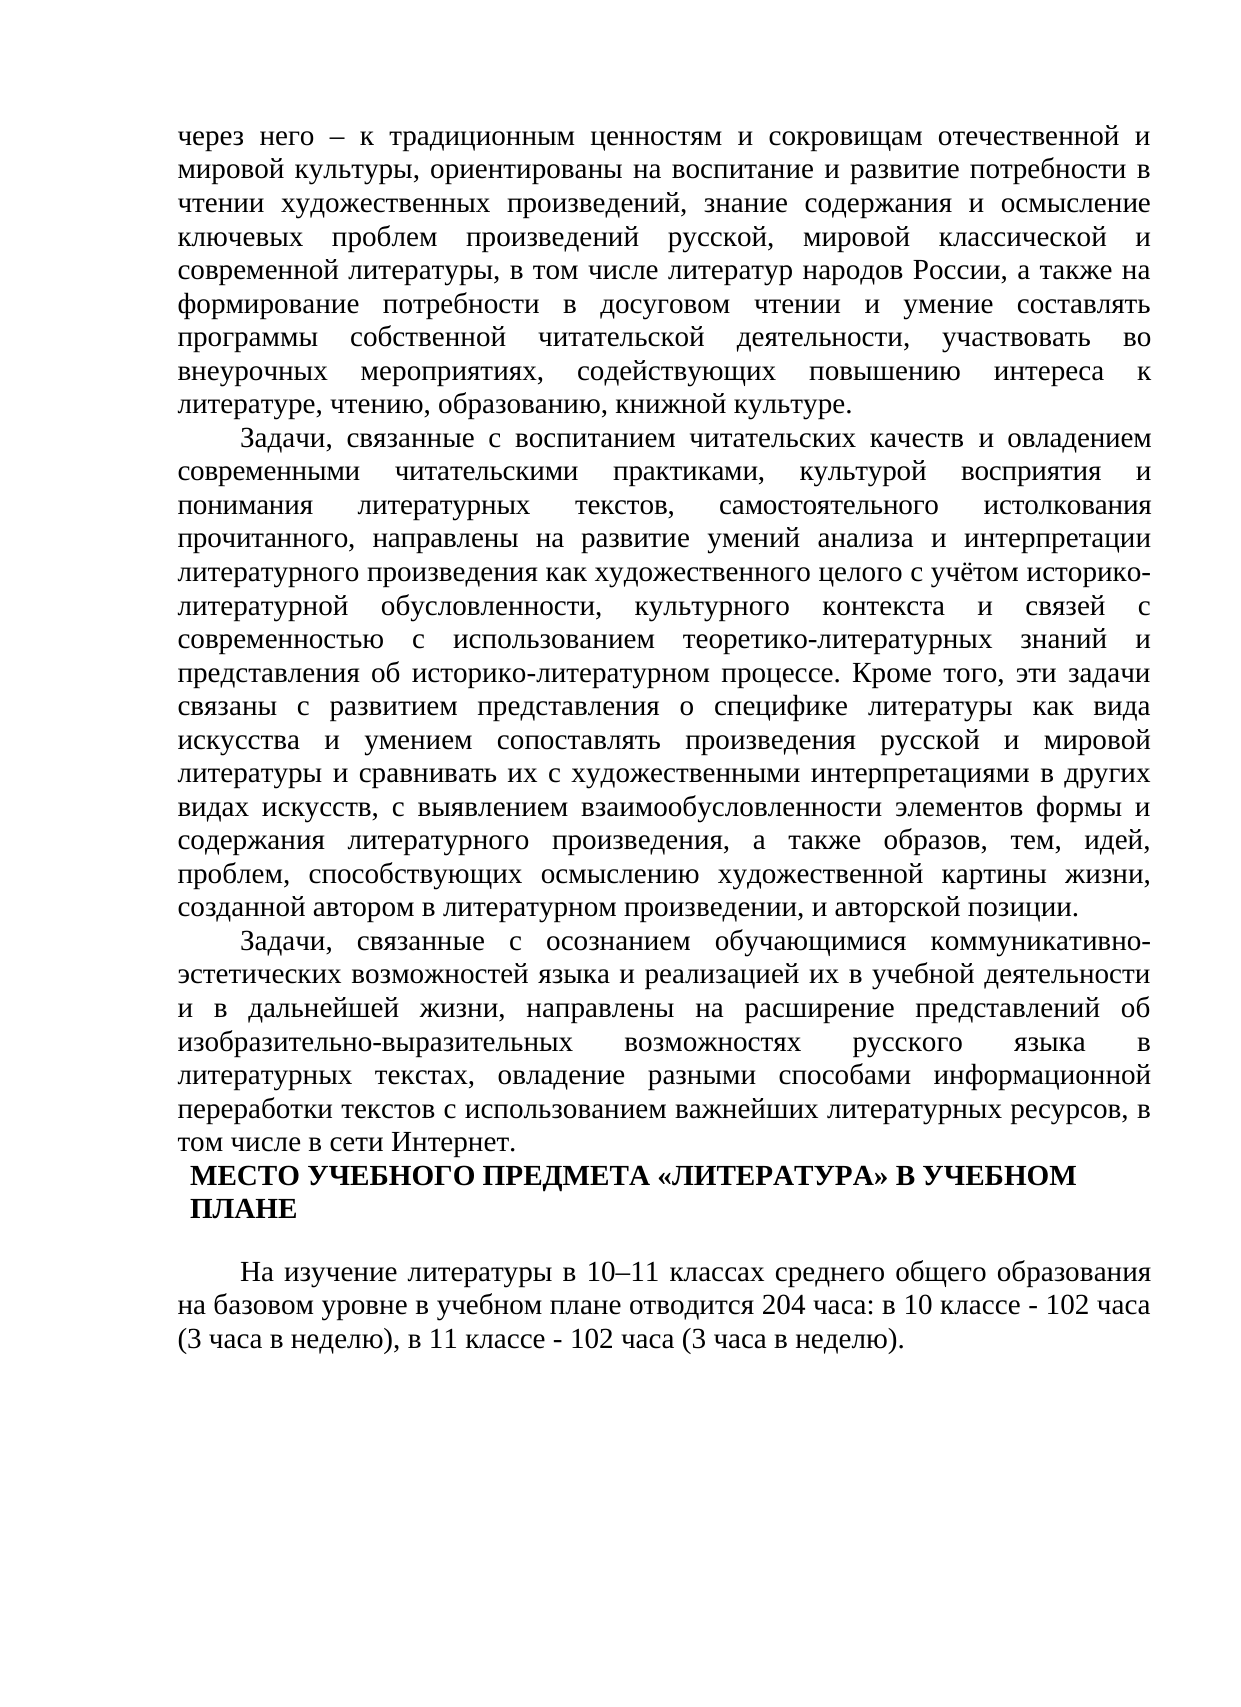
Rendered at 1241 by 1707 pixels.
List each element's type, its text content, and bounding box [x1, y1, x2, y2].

text Задачи, связанные с воспитанием читательских качеств и овладением современными читательскими практиками, культурой восприятия и понимания литературных текстов, самостоятельного истолкования прочитанного, направлены на развитие умений анализа и интерпретации литературного произведения как художественного целого с учётом историко-литературной обусловленности, культурного контекста и связей с современностью с использованием теоретико-литературных знаний и представления об историко-литературном процессе. Кроме того, эти задачи связаны с развитием представления о специфике литературы как вида искусства и умением сопоставлять произведения русской и мировой литературы и сравнивать их с художественными интерпретациями в других видах искусств, с выявлением взаимообусловленности элементов формы и содержания литературного произведения, а также образов, тем, идей, проблем, способствующих осмыслению художественной картины жизни, созданной автором в литературном произведении, и авторской позиции. [177, 420, 1152, 923]
text Задачи, связанные с осознанием обучающимися коммуникативно-эстетических возможностей языка и реализацией их в учебной деятельности и в дальнейшей жизни, направлены на расширение представлений об изобразительно-выразительных возможностях русского языка в литературных текстах, овладение разными способами информационной переработки текстов с использованием важнейших литературных ресурсов, в том числе в сети Интернет. [177, 923, 1152, 1158]
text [177, 118, 1152, 420]
text МЕСТО УЧЕБНОГО ПРЕДМЕТА «ЛИТЕРАТУРА» В УЧЕБНОМ ПЛАНЕ [190, 1158, 1152, 1225]
text На изучение литературы в 10–11 классах среднего общего образования на базовом уровне в учебном плане отводится 204 часа: в 10 классе - 102 часа (3 часа в неделю), в 11 классе - 102 часа (3 часа в неделю). [177, 1254, 1152, 1354]
